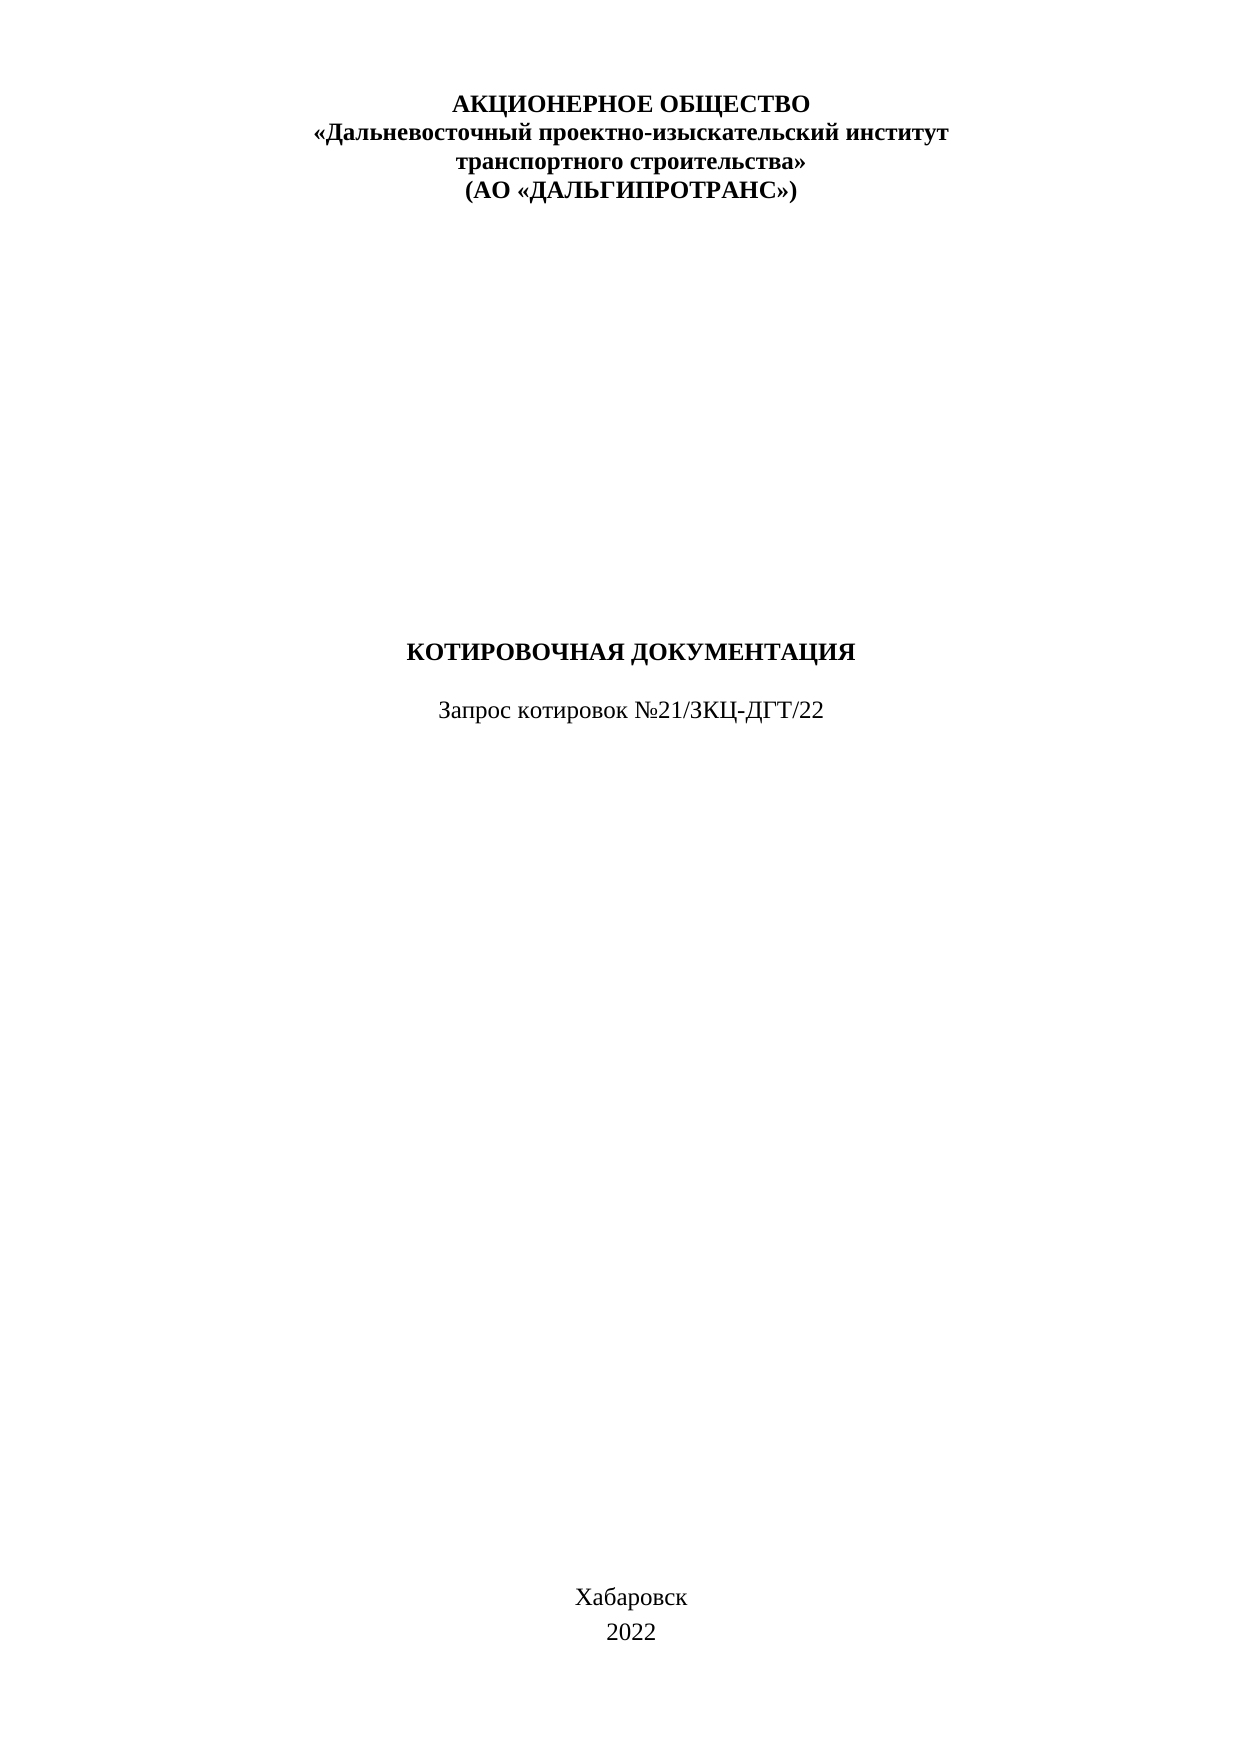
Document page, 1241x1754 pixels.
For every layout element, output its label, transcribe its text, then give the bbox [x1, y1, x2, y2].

text АКЦИОНЕРНОЕ ОБЩЕСТВО [118, 89, 1144, 117]
text (АО «ДАЛЬГИПРОТРАНС») [118, 175, 1144, 204]
text Запрос котировок №21/ЗКЦ-ДГТ/22 [118, 695, 1144, 724]
subtitle Хабаровск [118, 1582, 1144, 1611]
text транспортного строительства» [118, 146, 1144, 175]
text «Дальневосточный проектно-изыскательский институт [118, 117, 1144, 146]
text КОТИРОВОЧНАЯ ДОКУМЕНТАЦИЯ [118, 637, 1144, 666]
text 2022 [118, 1617, 1144, 1646]
